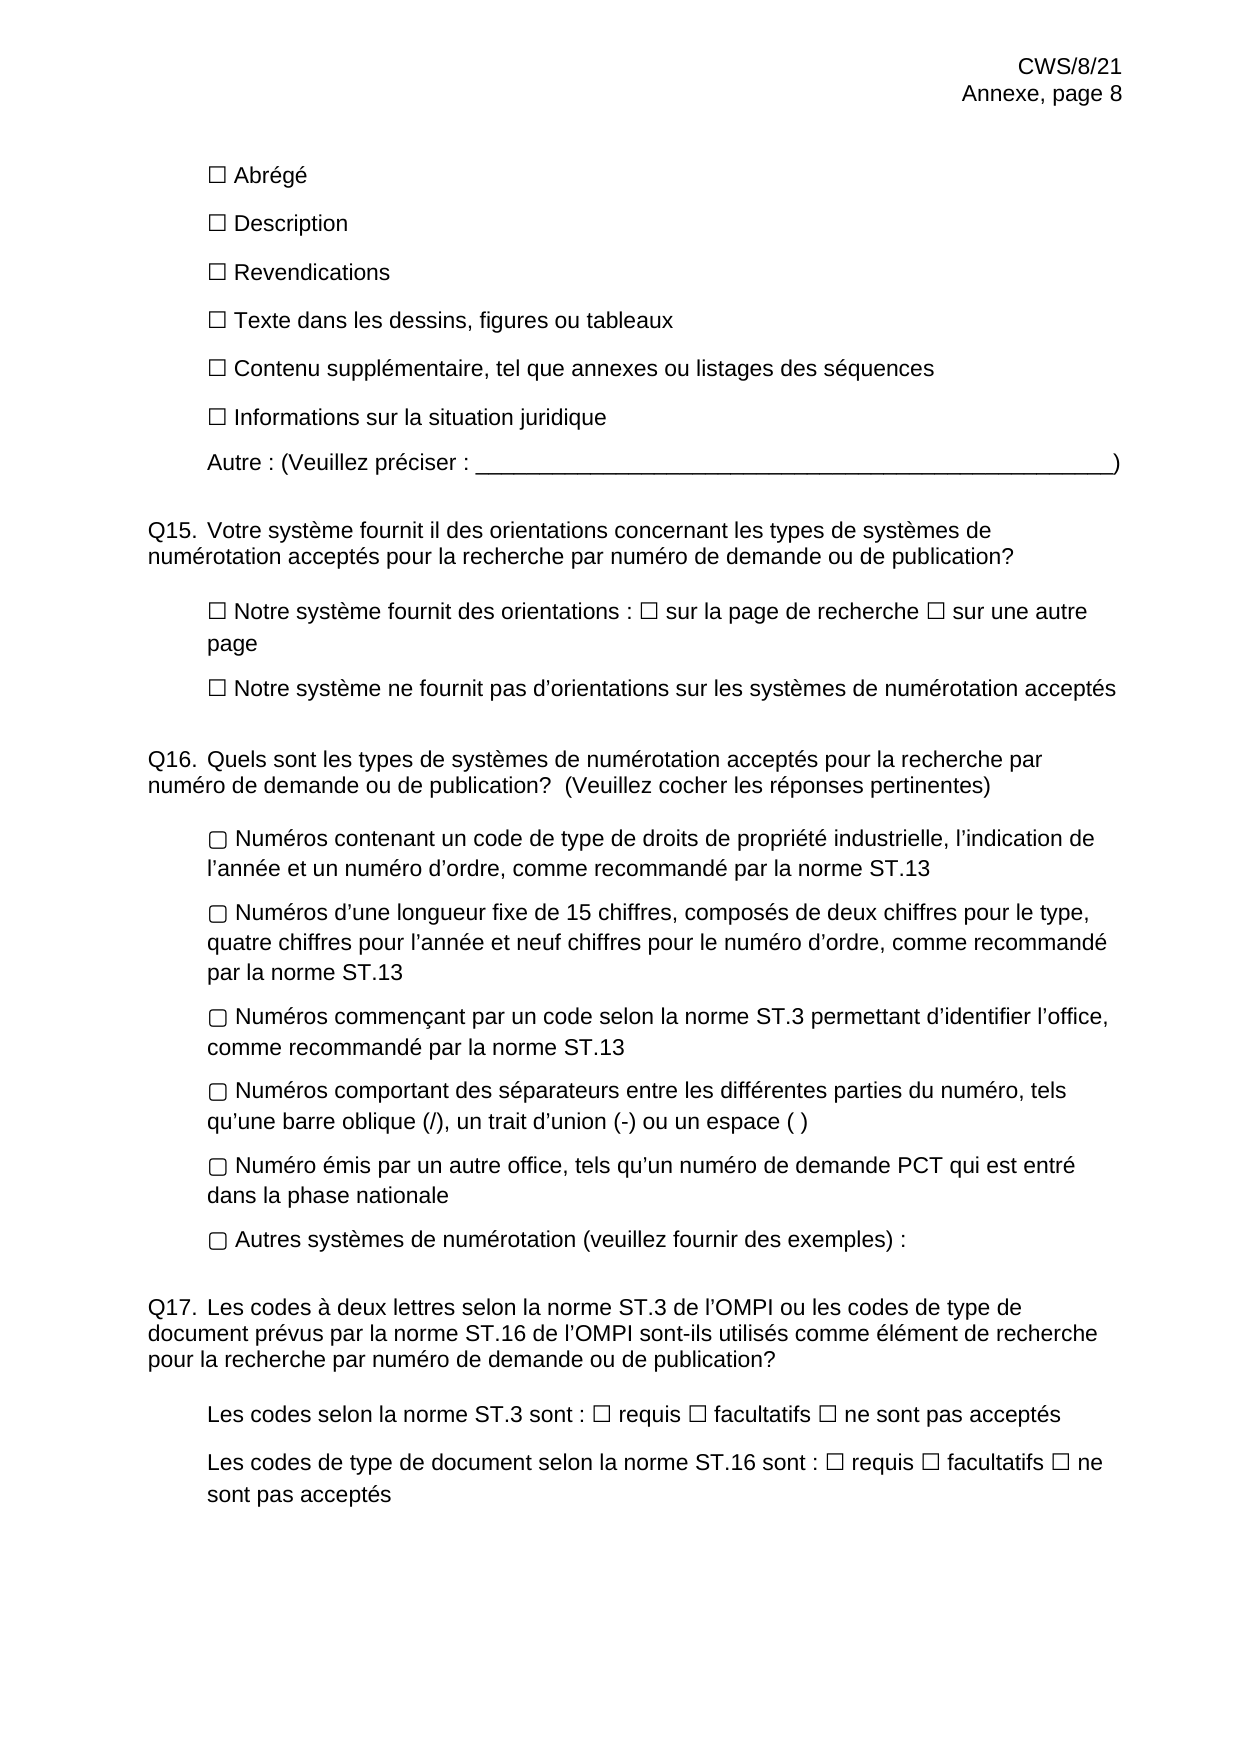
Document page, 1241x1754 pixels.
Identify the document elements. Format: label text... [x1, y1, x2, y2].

text ▢ Numéros comportant des séparateurs entre les différentes parties du numéro, tels qu’une barre oblique (/), un trait d’union (-) ou un espace ( ) [207, 1076, 1122, 1134]
text ▢ Numéros commençant par un code selon la norme ST.3 permettant d’identifier l’office, comme recommandé par la norme ST.13 [207, 1002, 1122, 1060]
text Votre système fournit il des orientations concernant les types de systèmes de numérotation acceptés pour la recherche par numéro de demande ou de publication? [148, 517, 1122, 569]
text ☐ Notre système fournit des orientations : ☐ sur la page de recherche ☐ sur une autre page [207, 594, 1122, 656]
text ▢ Autres systèmes de numérotation (veuillez fournir des exemples) : [207, 1224, 1122, 1252]
text ☐ Notre système ne fournit pas d’orientations sur les systèmes de numérotation acceptés [207, 672, 1122, 704]
text ☐ Abrégé [207, 158, 1122, 190]
text ☐ Revendications [207, 255, 1122, 287]
text Les codes à deux lettres selon la norme ST.3 de l’OMPI ou les codes de type de document prévus par la norme ST.16 de l’OMPI sont-ils utilisés comme élément de recherche pour la recherche par numéro de demande ou de publication? [148, 1294, 1122, 1373]
text Autre : (Veuillez préciser : __________________________________________________) [207, 449, 1122, 476]
text ☐ Informations sur la situation juridique [207, 401, 1122, 432]
text Les codes de type de document selon la norme ST.16 sont : ☐ requis ☐ facultatifs ☐ ne sont pas acceptés [207, 1446, 1122, 1508]
text Les codes selon la norme ST.3 sont : ☐ requis ☐ facultatifs ☐ ne sont pas acceptés [207, 1398, 1122, 1429]
text ▢ Numéro émis par un autre office, tels qu’un numéro de demande PCT qui est entré dans la phase nationale [207, 1150, 1122, 1208]
text Quels sont les types de systèmes de numérotation acceptés pour la recherche par numéro de demande ou de publication? (Veuillez cocher les réponses pertinentes) [148, 746, 1122, 798]
text ▢ Numéros d’une longueur fixe de 15 chiffres, composés de deux chiffres pour le type, quatre chiffres pour l’année et neuf chiffres pour le numéro d’ordre, comme recommandé par la norme ST.13 [207, 898, 1122, 986]
text ☐ Description [207, 207, 1122, 238]
text ☐ Contenu supplémentaire, tel que annexes ou listages des séquences [207, 352, 1122, 383]
text ▢ Numéros contenant un code de type de droits de propriété industrielle, l’indication de l’année et un numéro d’ordre, comme recommandé par la norme ST.13 [207, 823, 1122, 881]
text ☐ Texte dans les dessins, figures ou tableaux [207, 304, 1122, 335]
